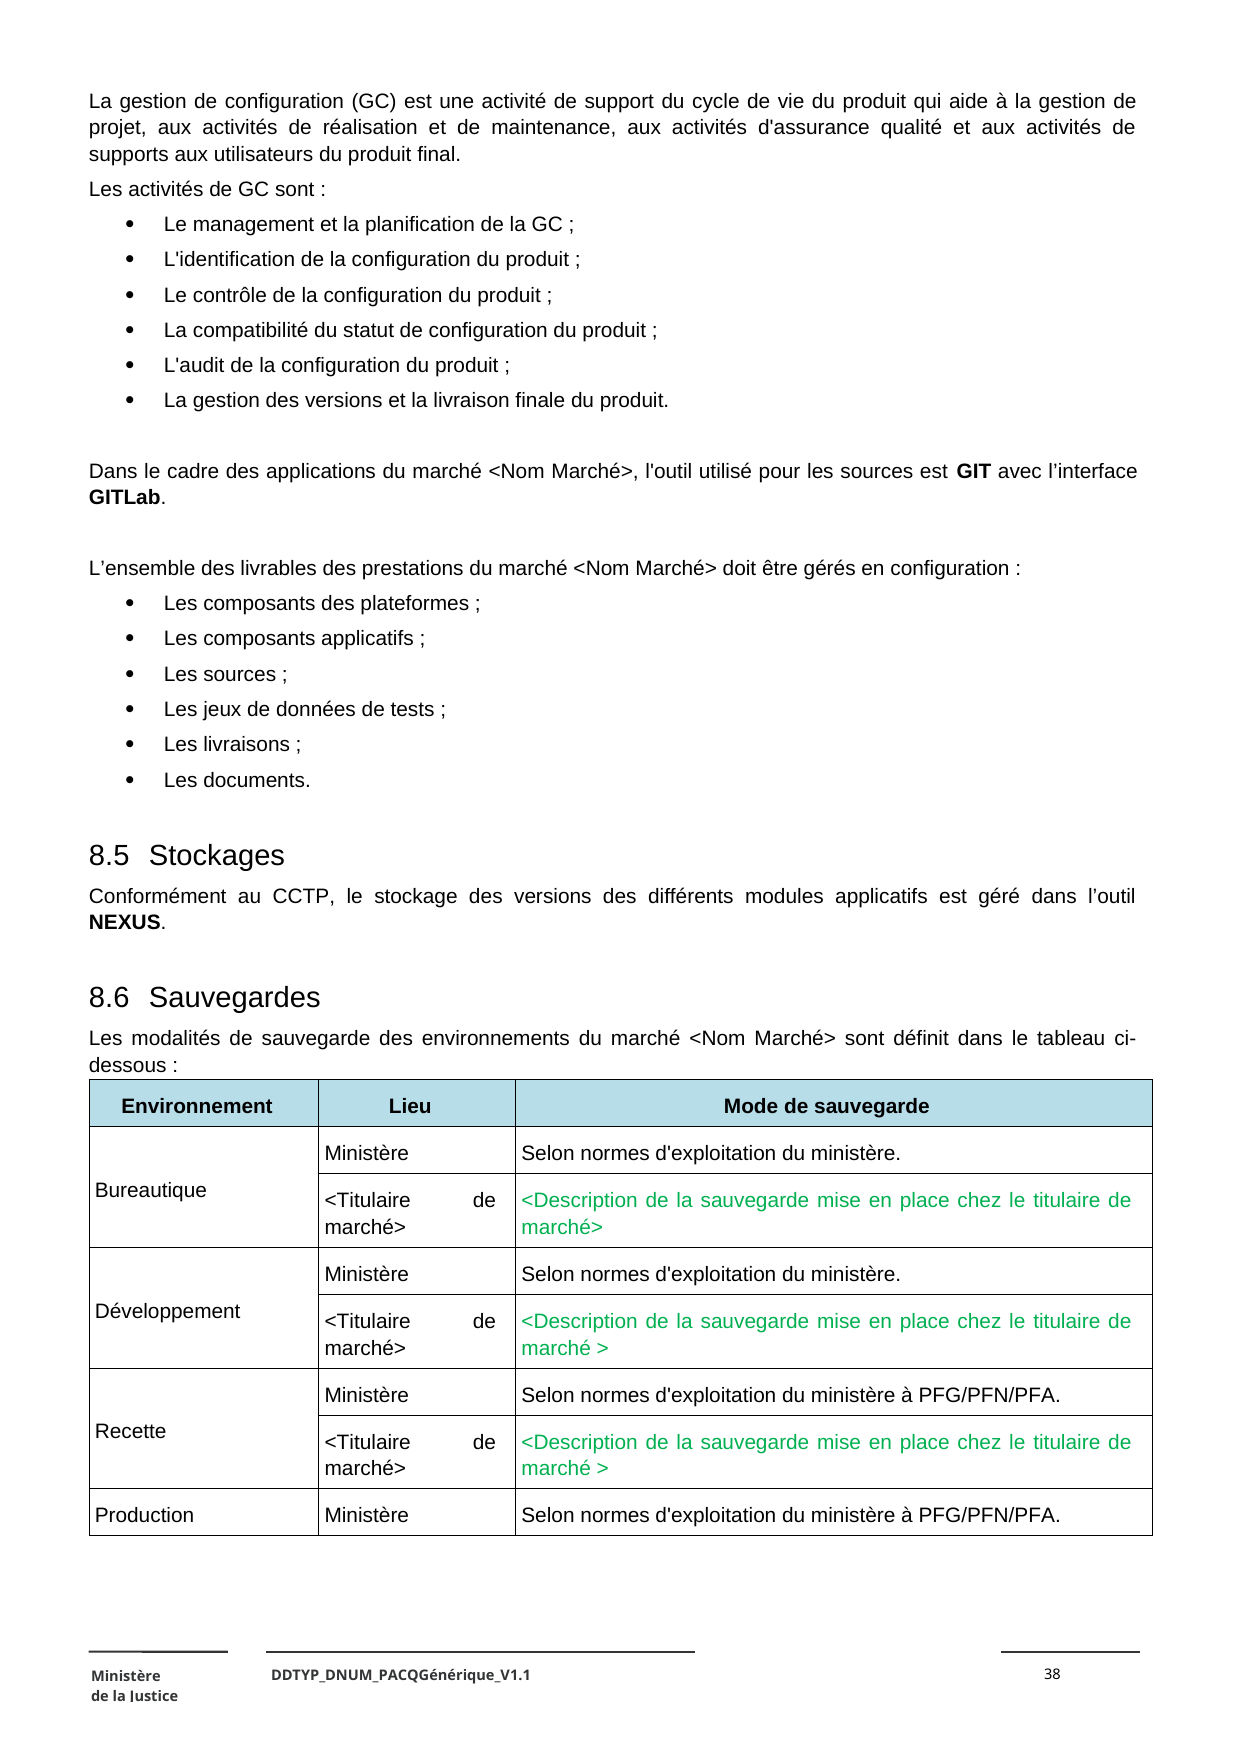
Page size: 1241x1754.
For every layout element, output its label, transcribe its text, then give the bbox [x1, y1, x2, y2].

table_cell Développement [90, 1248, 318, 1367]
table_cell Ministère [319, 1127, 515, 1173]
table_header Environnement [90, 1080, 318, 1126]
table_cell Selon normes d'exploitation du ministère. [516, 1127, 1152, 1173]
table_cell <Description de la sauvegarde mise en place chez le titulaire de marché> [516, 1174, 1152, 1247]
table_cell <Description de la sauvegarde mise en place chez le titulaire de marché > [516, 1416, 1152, 1488]
table_cell Ministère [319, 1369, 515, 1415]
text Stockages [89, 838, 1138, 871]
text Les modalités de sauvegarde des environnements du marché <Nom Marché> sont définit dans le tableau ci-dessous : [89, 1026, 1138, 1076]
table_cell Bureautique [90, 1127, 318, 1247]
table_cell Selon normes d'exploitation du ministère à PFG/PFN/PFA. [516, 1369, 1152, 1415]
table_cell Recette [90, 1369, 318, 1488]
text La compatibilité du statut de configuration du produit ; [126, 318, 1138, 342]
table_cell <Titulaire de marché> [319, 1416, 515, 1488]
table_header Mode de sauvegarde [516, 1080, 1152, 1126]
table_cell <Description de la sauvegarde mise en place chez le titulaire de marché > [516, 1295, 1152, 1367]
table_cell Selon normes d'exploitation du ministère à PFG/PFN/PFA. [516, 1489, 1152, 1535]
text L’ensemble des livrables des prestations du marché <Nom Marché> doit être gérés en configuration : [89, 556, 1138, 579]
table_cell <Titulaire de marché> [319, 1295, 515, 1367]
text Sauvegardes [89, 980, 1138, 1014]
text Les composants des plateformes ; [126, 591, 1138, 615]
text Les documents. [126, 767, 1138, 791]
text Les livraisons ; [126, 732, 1138, 756]
text Le contrôle de la configuration du produit ; [126, 282, 1138, 306]
text L'identification de la configuration du produit ; [126, 247, 1138, 271]
table_cell <Titulaire de marché> [319, 1174, 515, 1247]
text Le management et la planification de la GC ; [126, 212, 1138, 236]
text L'audit de la configuration du produit ; [126, 353, 1138, 377]
table_cell Ministère [319, 1248, 515, 1294]
text Dans le cadre des applications du marché <Nom Marché>, l'outil utilisé pour les sources est GIT avec l’interface GITLab. [89, 459, 1138, 509]
text La gestion des versions et la livraison finale du produit. [126, 388, 1138, 412]
text Les sources ; [126, 661, 1138, 686]
text Les activités de GC sont : [89, 177, 1138, 201]
text Conformément au CCTP, le stockage des versions des différents modules applicatifs est géré dans l’outil NEXUS. [89, 884, 1138, 934]
text La gestion de configuration (GC) est une activité de support du cycle de vie du produit qui aide à la gestion de projet, aux activités de réalisation et de maintenance, aux activités d'assurance qualité et aux activités de supports aux utilisateurs du produit final. [89, 89, 1138, 165]
table_cell Production [90, 1489, 318, 1535]
table_header Lieu [319, 1080, 515, 1126]
table_cell Selon normes d'exploitation du ministère. [516, 1248, 1152, 1294]
table_cell Ministère [319, 1489, 515, 1535]
text Les jeux de données de tests ; [126, 697, 1138, 721]
text Les composants applicatifs ; [126, 626, 1138, 650]
